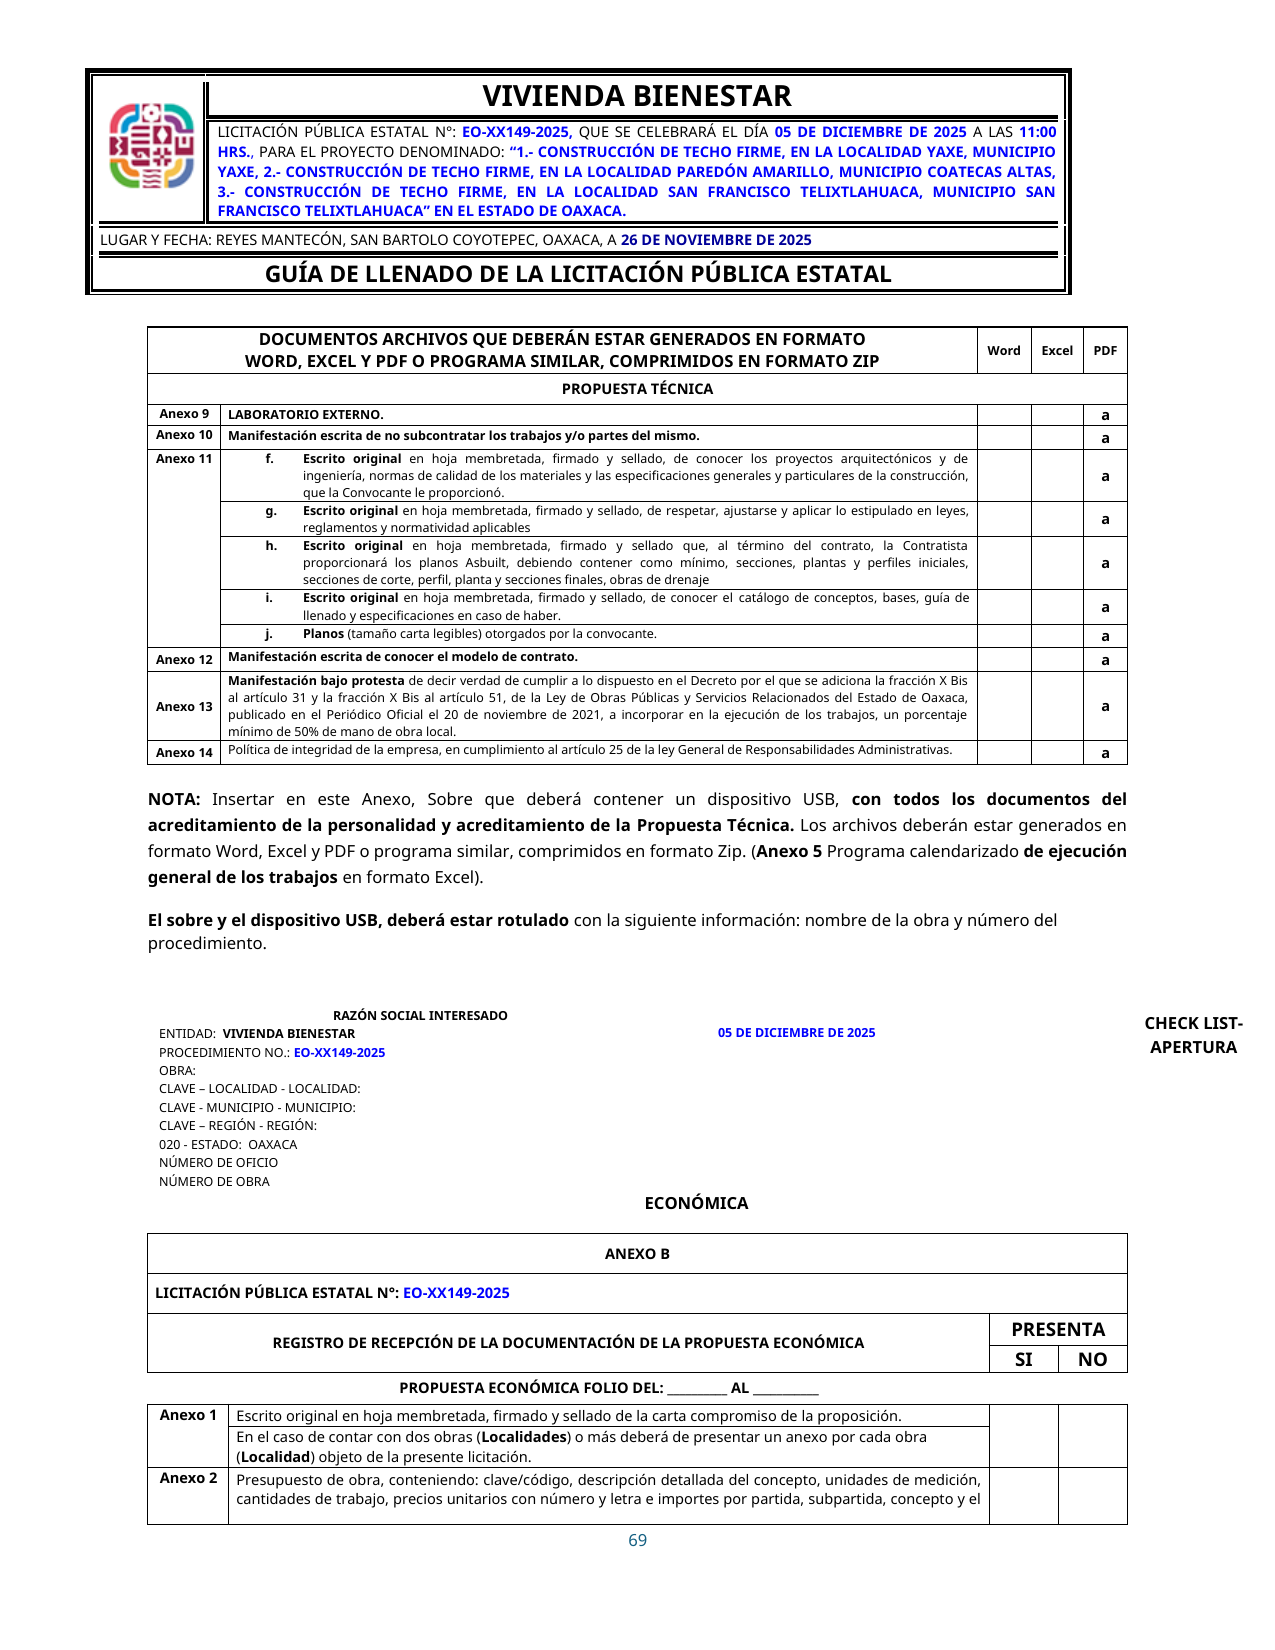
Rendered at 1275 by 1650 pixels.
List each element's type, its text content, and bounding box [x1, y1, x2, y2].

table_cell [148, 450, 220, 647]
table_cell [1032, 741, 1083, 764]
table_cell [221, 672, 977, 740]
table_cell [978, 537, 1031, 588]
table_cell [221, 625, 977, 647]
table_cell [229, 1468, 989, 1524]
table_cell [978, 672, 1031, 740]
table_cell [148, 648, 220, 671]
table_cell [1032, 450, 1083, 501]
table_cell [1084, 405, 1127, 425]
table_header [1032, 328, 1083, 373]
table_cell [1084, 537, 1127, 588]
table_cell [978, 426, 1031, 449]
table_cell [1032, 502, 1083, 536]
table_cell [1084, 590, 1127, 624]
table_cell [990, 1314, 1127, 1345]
picture [98, 95, 203, 194]
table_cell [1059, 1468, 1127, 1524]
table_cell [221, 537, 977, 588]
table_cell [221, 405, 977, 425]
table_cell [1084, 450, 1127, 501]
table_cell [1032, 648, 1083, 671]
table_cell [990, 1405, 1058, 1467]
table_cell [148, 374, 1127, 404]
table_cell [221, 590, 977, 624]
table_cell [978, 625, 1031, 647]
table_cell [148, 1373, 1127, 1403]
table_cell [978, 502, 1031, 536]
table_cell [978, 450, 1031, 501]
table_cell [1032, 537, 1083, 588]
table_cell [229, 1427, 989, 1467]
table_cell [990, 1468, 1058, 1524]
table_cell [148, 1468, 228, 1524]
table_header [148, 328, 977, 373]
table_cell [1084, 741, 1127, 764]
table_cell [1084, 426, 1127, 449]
text CHECK LIST- APERTURA ECONÓMICA [148, 1012, 1245, 1215]
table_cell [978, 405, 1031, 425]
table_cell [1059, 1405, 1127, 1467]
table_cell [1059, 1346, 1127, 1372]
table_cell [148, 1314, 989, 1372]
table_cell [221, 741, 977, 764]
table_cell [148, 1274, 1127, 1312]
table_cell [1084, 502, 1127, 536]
text El sobre y el dispositivo USB, deberá estar rotulado con la siguiente información: nombre de la obra y número del procedimiento. [148, 909, 1127, 954]
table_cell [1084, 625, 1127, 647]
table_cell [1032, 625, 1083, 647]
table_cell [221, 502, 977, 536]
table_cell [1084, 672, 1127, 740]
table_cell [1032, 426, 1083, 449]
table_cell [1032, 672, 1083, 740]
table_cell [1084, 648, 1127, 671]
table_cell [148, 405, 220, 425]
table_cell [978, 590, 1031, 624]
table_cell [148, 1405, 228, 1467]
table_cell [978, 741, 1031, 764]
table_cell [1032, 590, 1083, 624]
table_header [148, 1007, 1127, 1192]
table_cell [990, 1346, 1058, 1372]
text NOTA: Insertar en este Anexo, Sobre que deberá contener un dispositivo USB, con todos los documentos del acreditamiento de la personalidad y acreditamiento de la Propuesta Técnica. Los archivos deberán estar generados en formato Word, Excel y PDF o programa similar, comprimidos en formato Zip. (Anexo 5 Programa calendarizado de ejecución general de los trabajos en formato Excel). [148, 788, 1127, 889]
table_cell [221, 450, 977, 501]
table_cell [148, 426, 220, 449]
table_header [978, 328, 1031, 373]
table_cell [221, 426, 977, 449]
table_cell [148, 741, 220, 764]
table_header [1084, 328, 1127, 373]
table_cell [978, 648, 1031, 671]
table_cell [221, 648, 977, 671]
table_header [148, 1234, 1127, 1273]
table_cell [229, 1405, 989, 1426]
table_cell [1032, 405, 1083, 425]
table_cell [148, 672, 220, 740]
